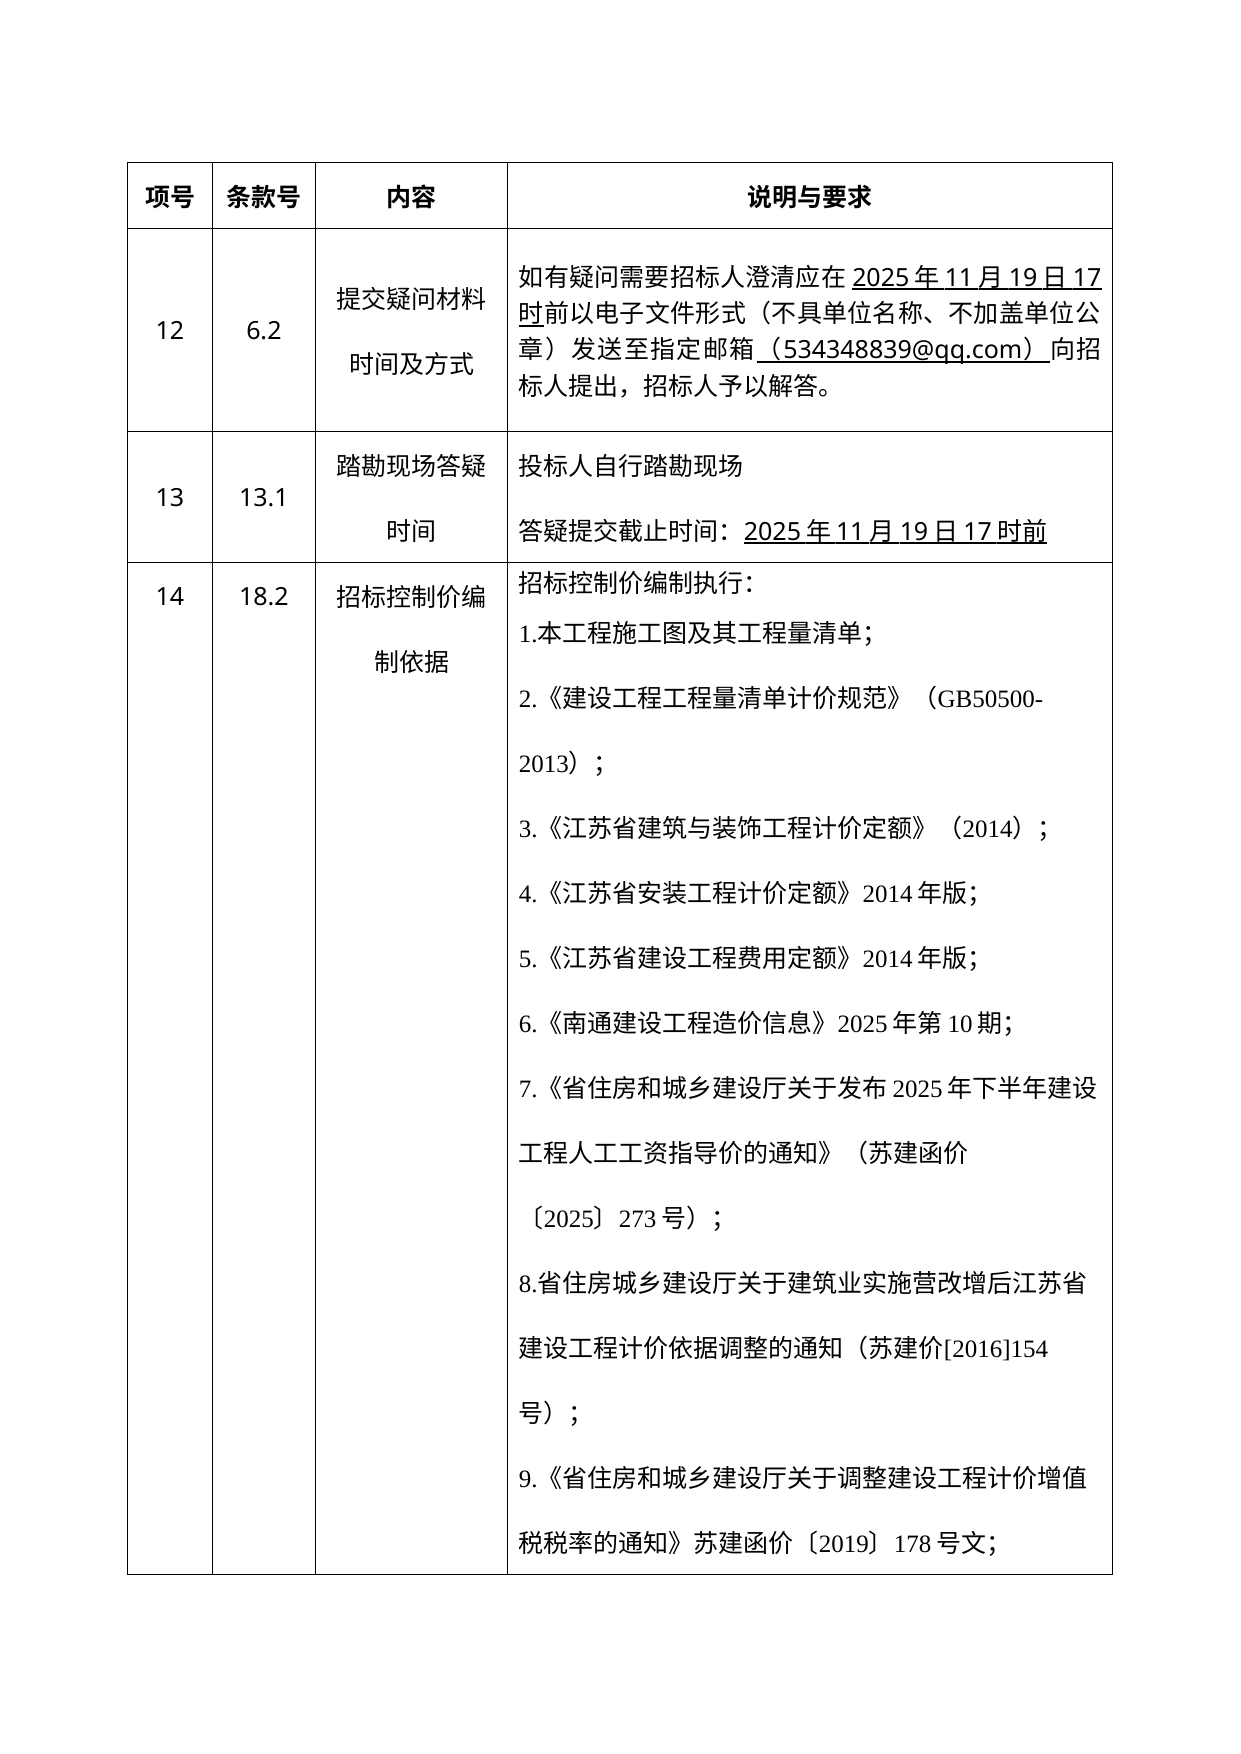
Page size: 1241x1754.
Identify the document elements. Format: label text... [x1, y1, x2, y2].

table_header 内容 [316, 163, 507, 228]
table_cell 18.2 [213, 563, 315, 1574]
table_cell 12 [128, 229, 212, 431]
table_header 条款号 [213, 163, 315, 228]
table_cell 招标控制价编制依据 [316, 563, 507, 1574]
table_cell 14 [128, 563, 212, 1574]
table_cell 提交疑问材料 时间及方式 [316, 229, 507, 431]
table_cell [508, 563, 1112, 1574]
table_cell 13.1 [213, 432, 315, 562]
table_cell 投标人自行踏勘现场 答疑提交截止时间：2025年11月19日17时前 [508, 432, 1112, 562]
table_cell 13 [128, 432, 212, 562]
table_cell 6.2 [213, 229, 315, 431]
table_cell 如有疑问需要招标人澄清应在2025年11月19日17时前以电子文件形式（不具单位名称、不加盖单位公章）发送至指定邮箱（534348839@qq.com）向招标人提出，招标人予以解答。 [508, 229, 1112, 431]
table_header 说明与要求 [508, 163, 1112, 228]
table_cell 踏勘现场答疑时间 [316, 432, 507, 562]
table_header 项号 [128, 163, 212, 228]
